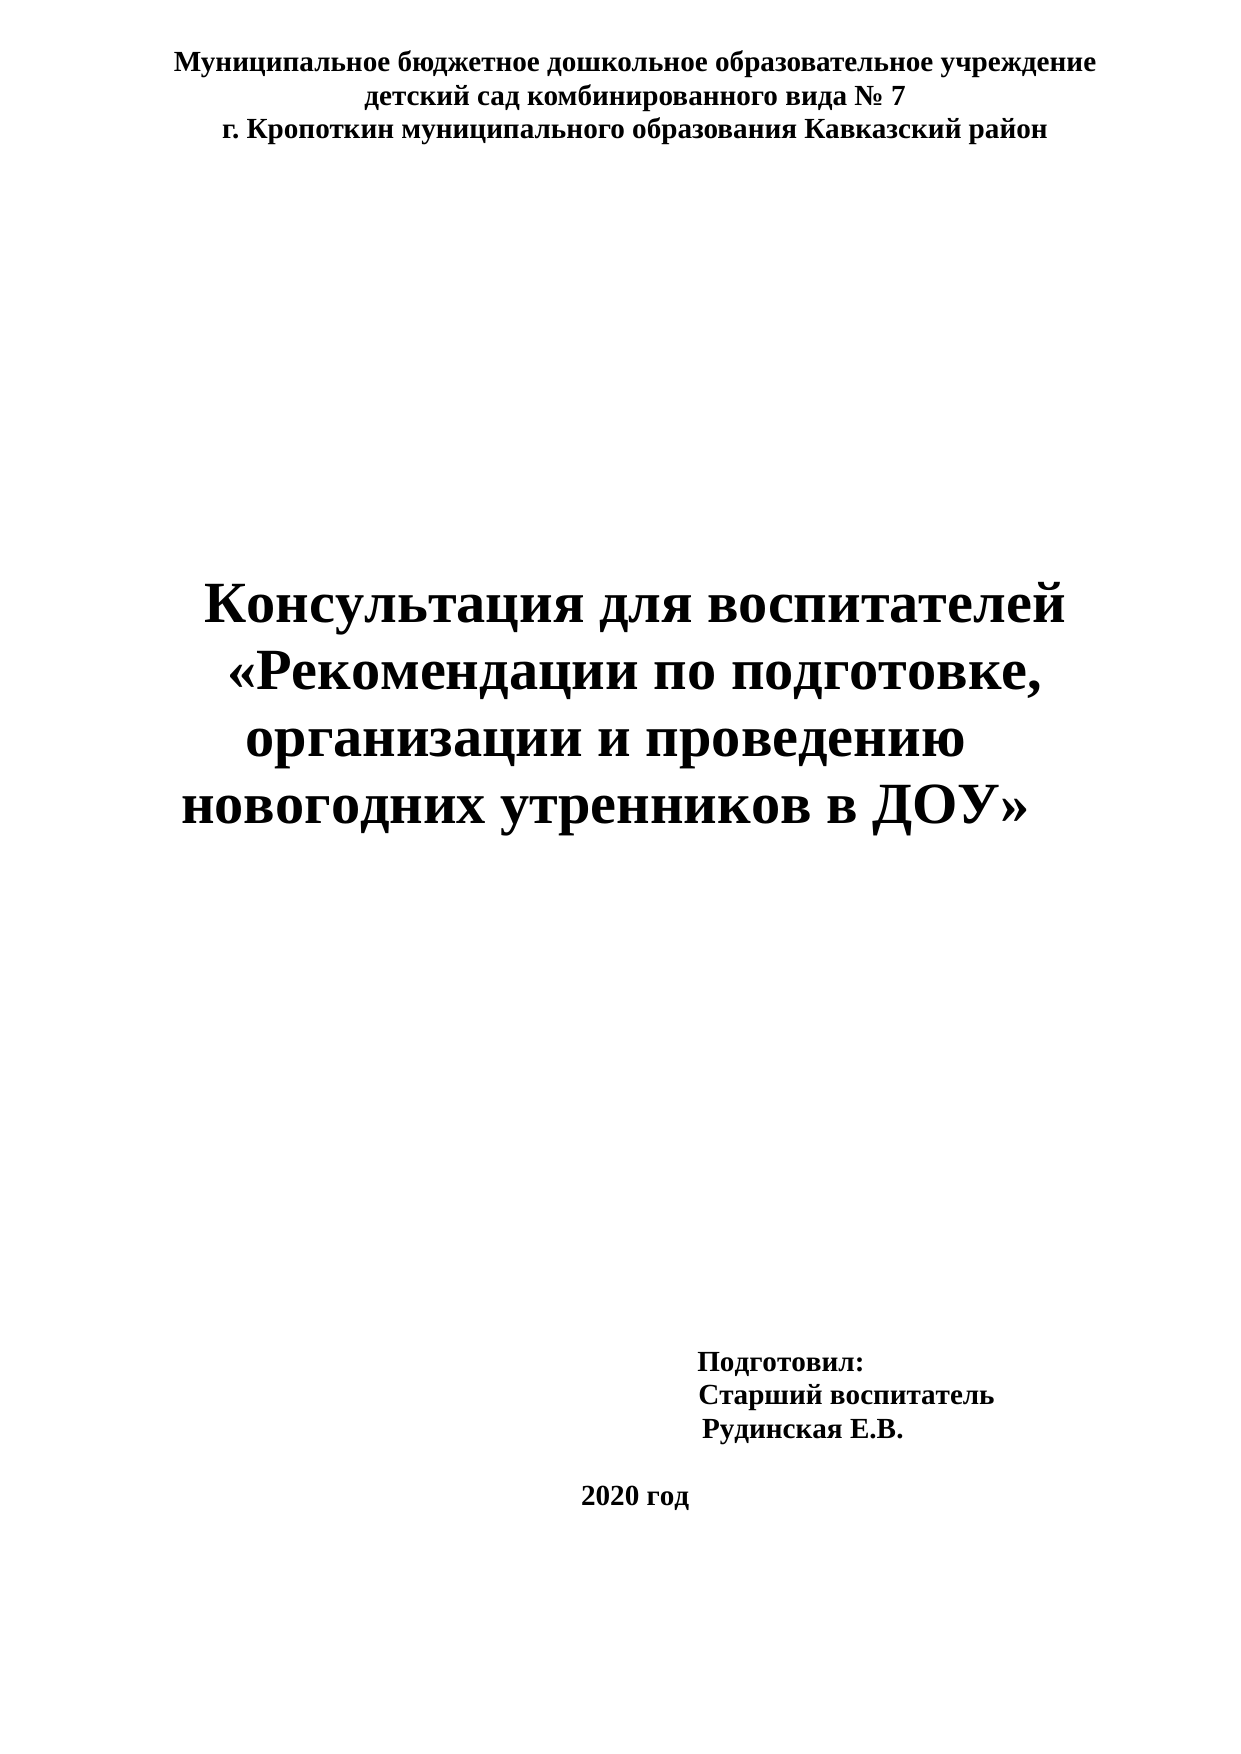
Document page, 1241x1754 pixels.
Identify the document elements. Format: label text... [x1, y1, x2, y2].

text Муниципальное бюджетное дошкольное образовательное учреждение детский сад комбинированного вида № 7 [118, 44, 1152, 111]
text Подготовил: [118, 1344, 1152, 1377]
text Рудинская Е.В. [118, 1411, 1152, 1444]
text «Рекомендации по подготовке, организации и проведению новогодних утренников в ДОУ» [118, 634, 1093, 836]
text Старший воспитатель [118, 1377, 1152, 1411]
text Консультация для воспитателей [118, 567, 1152, 634]
text г. Кропоткин муниципального образования Кавказский район [118, 111, 1152, 145]
text 2020 год [118, 1478, 1152, 1511]
